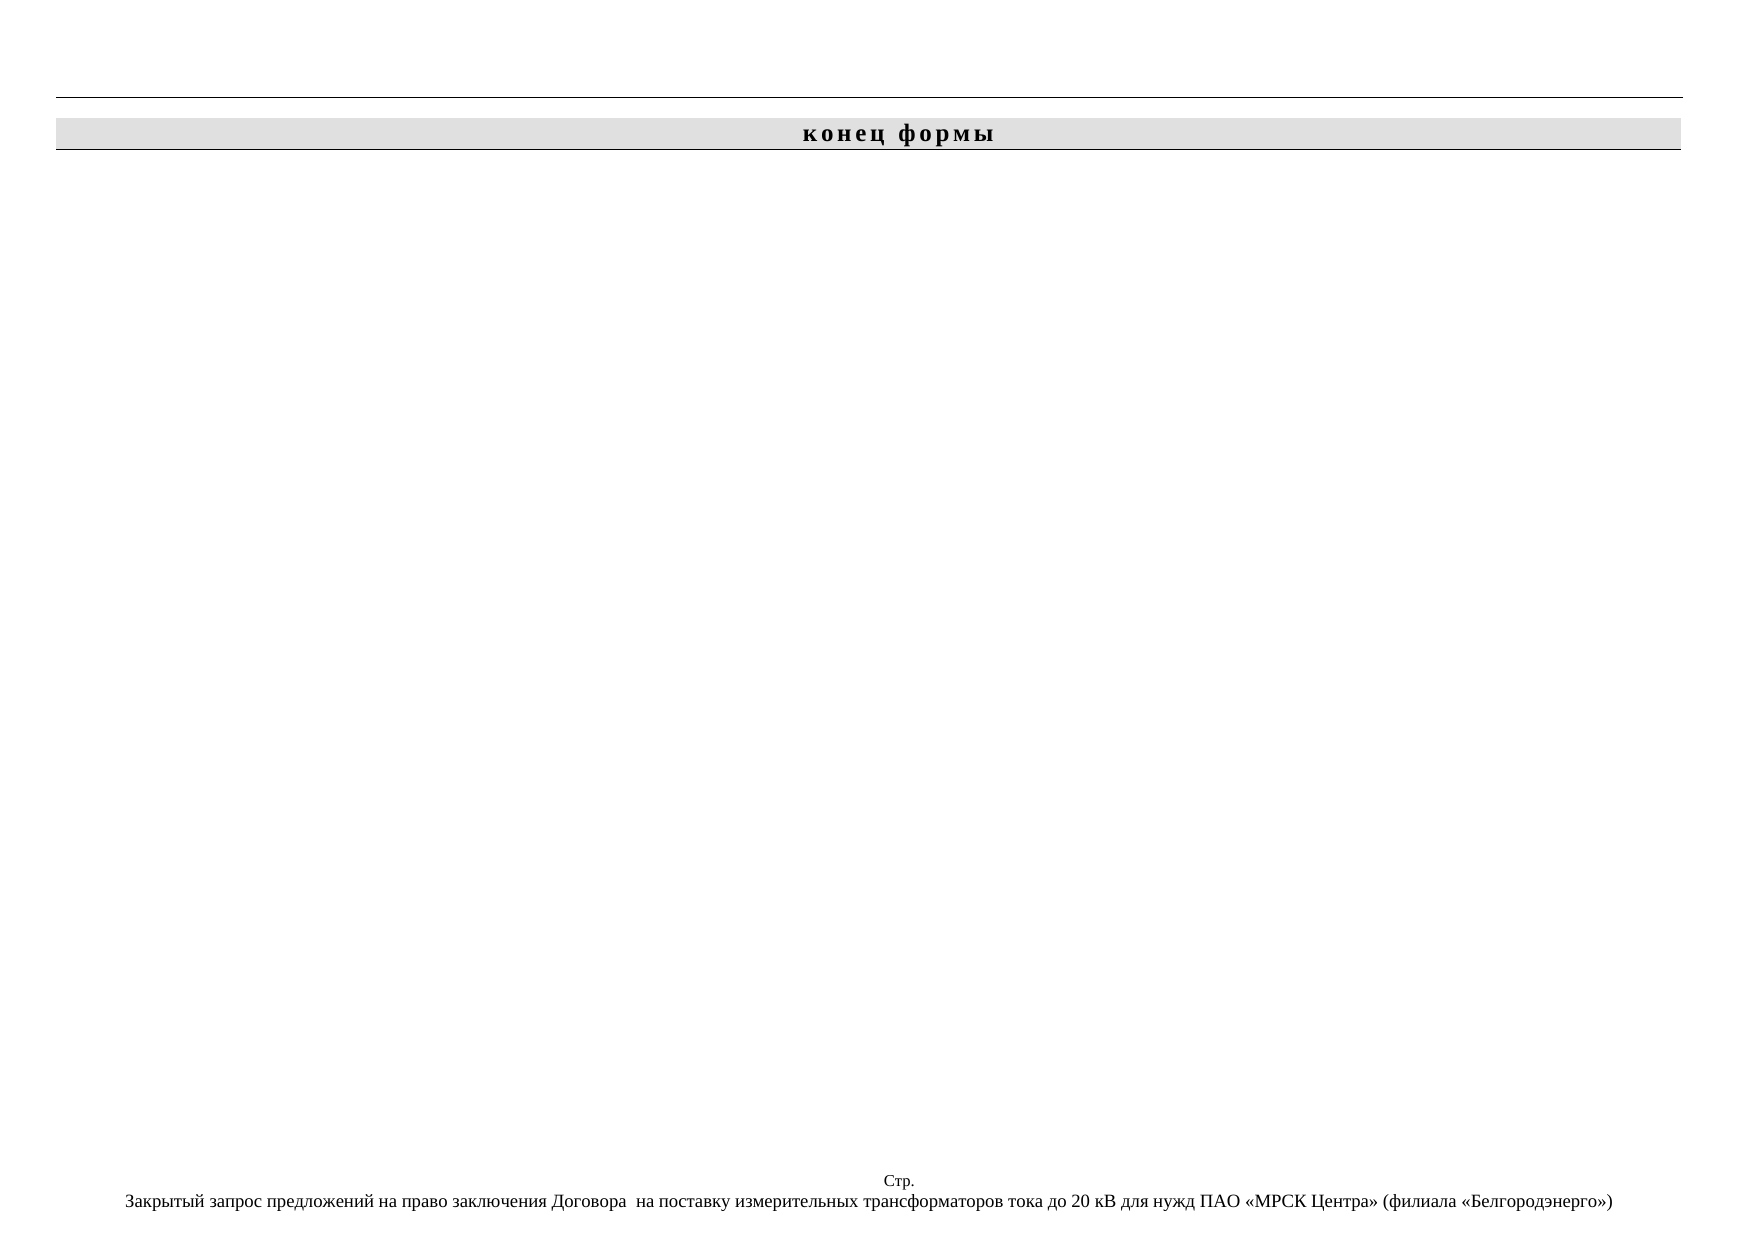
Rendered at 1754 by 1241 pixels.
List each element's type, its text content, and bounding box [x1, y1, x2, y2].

text конец формы [56, 118, 1681, 149]
